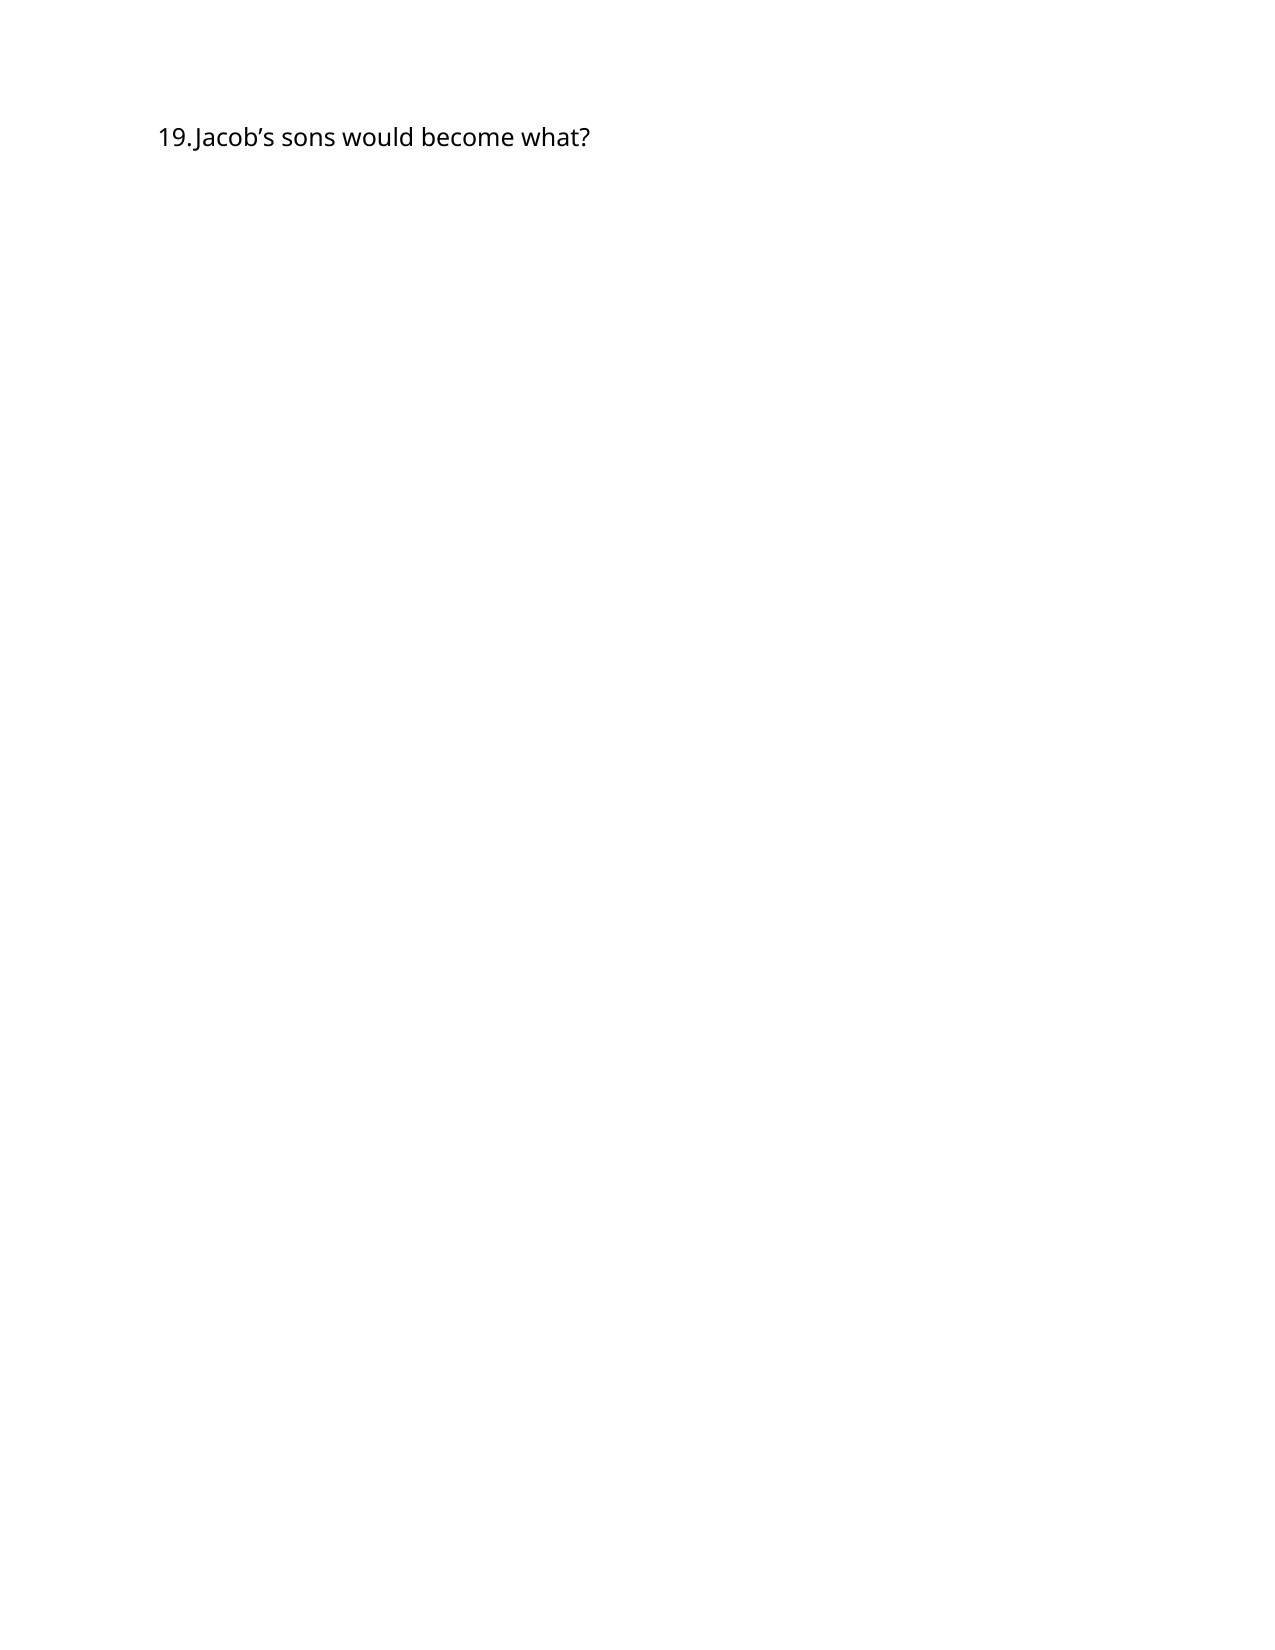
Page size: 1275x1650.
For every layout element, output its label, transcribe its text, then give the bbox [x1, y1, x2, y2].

list Jacob’s sons would become what? [157, 120, 1155, 154]
